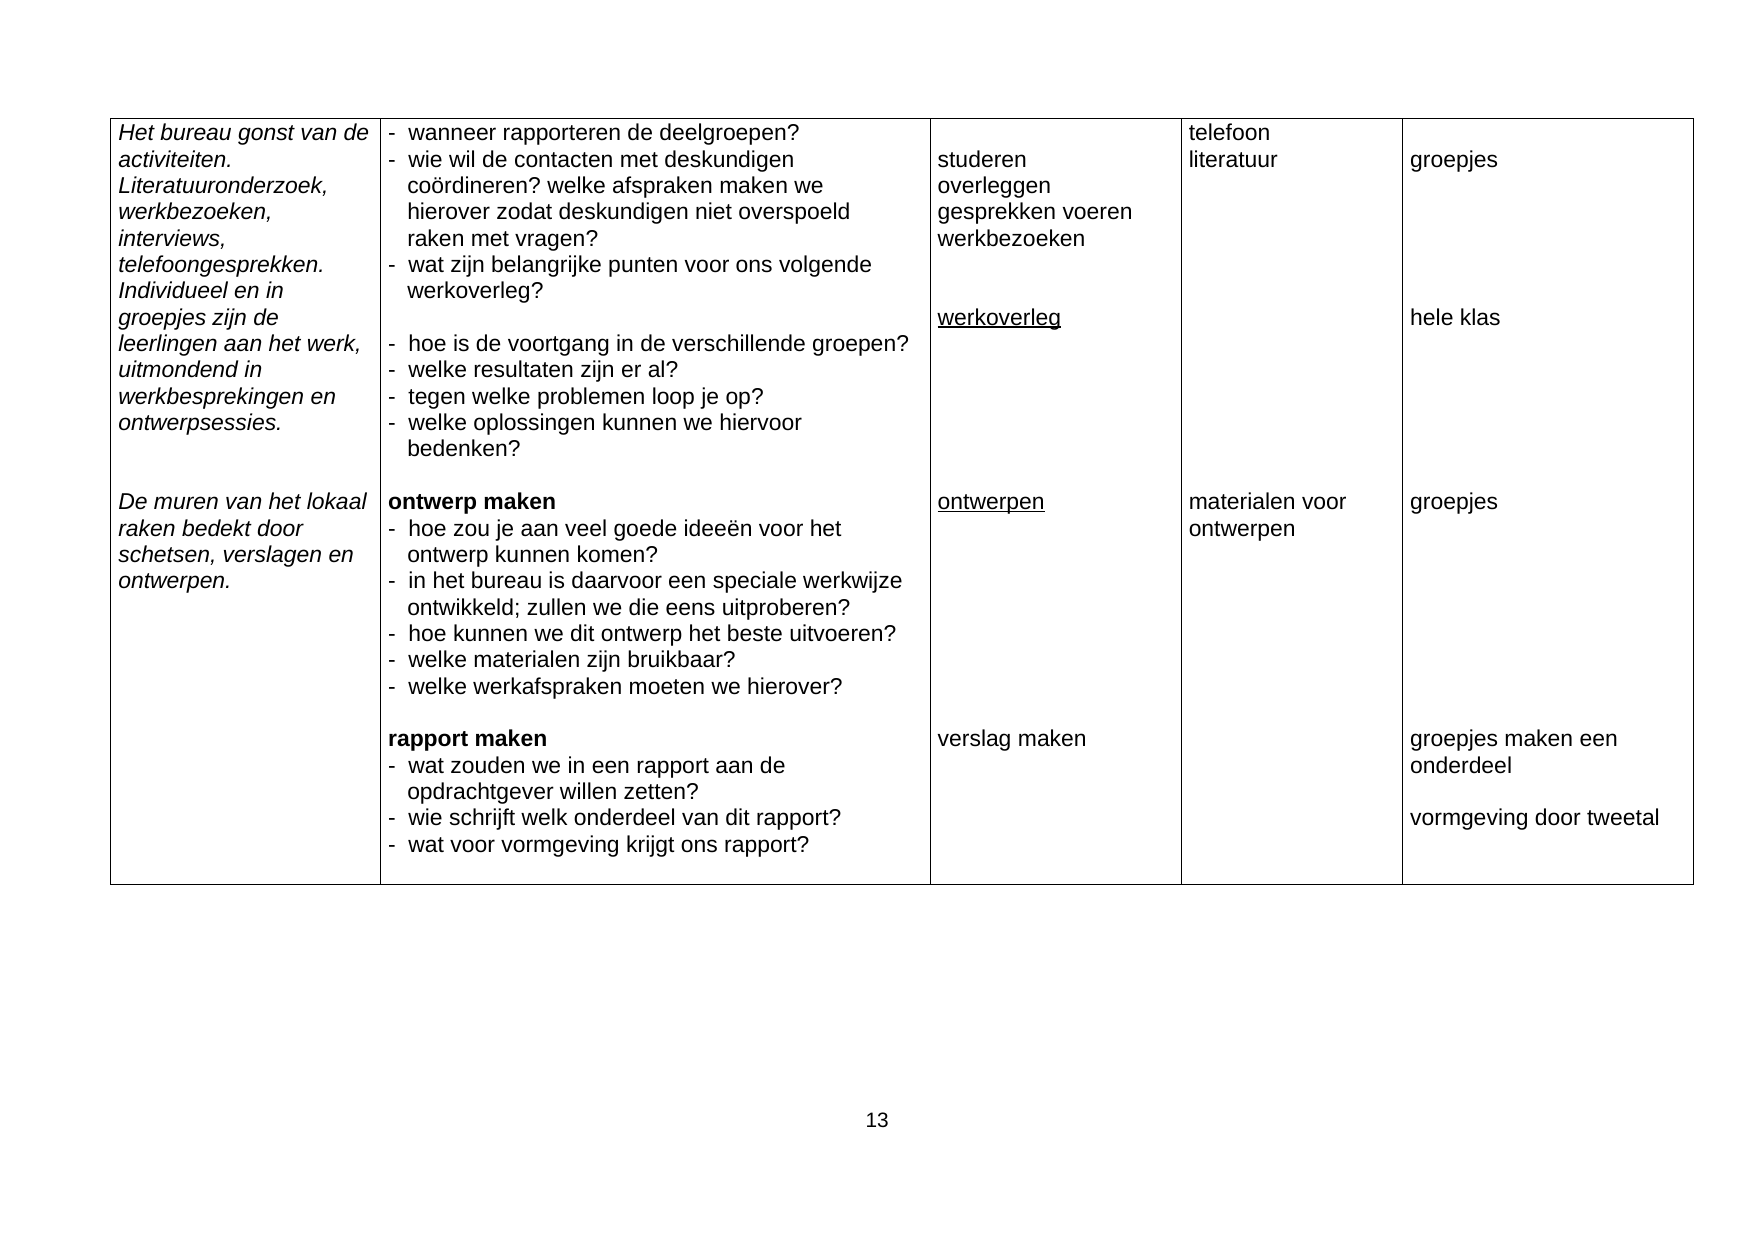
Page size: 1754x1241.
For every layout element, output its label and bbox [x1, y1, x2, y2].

table_cell [931, 119, 1181, 883]
table_cell [381, 119, 930, 883]
table_cell [1403, 119, 1693, 883]
table_cell [111, 119, 380, 883]
table_cell [1182, 119, 1402, 883]
